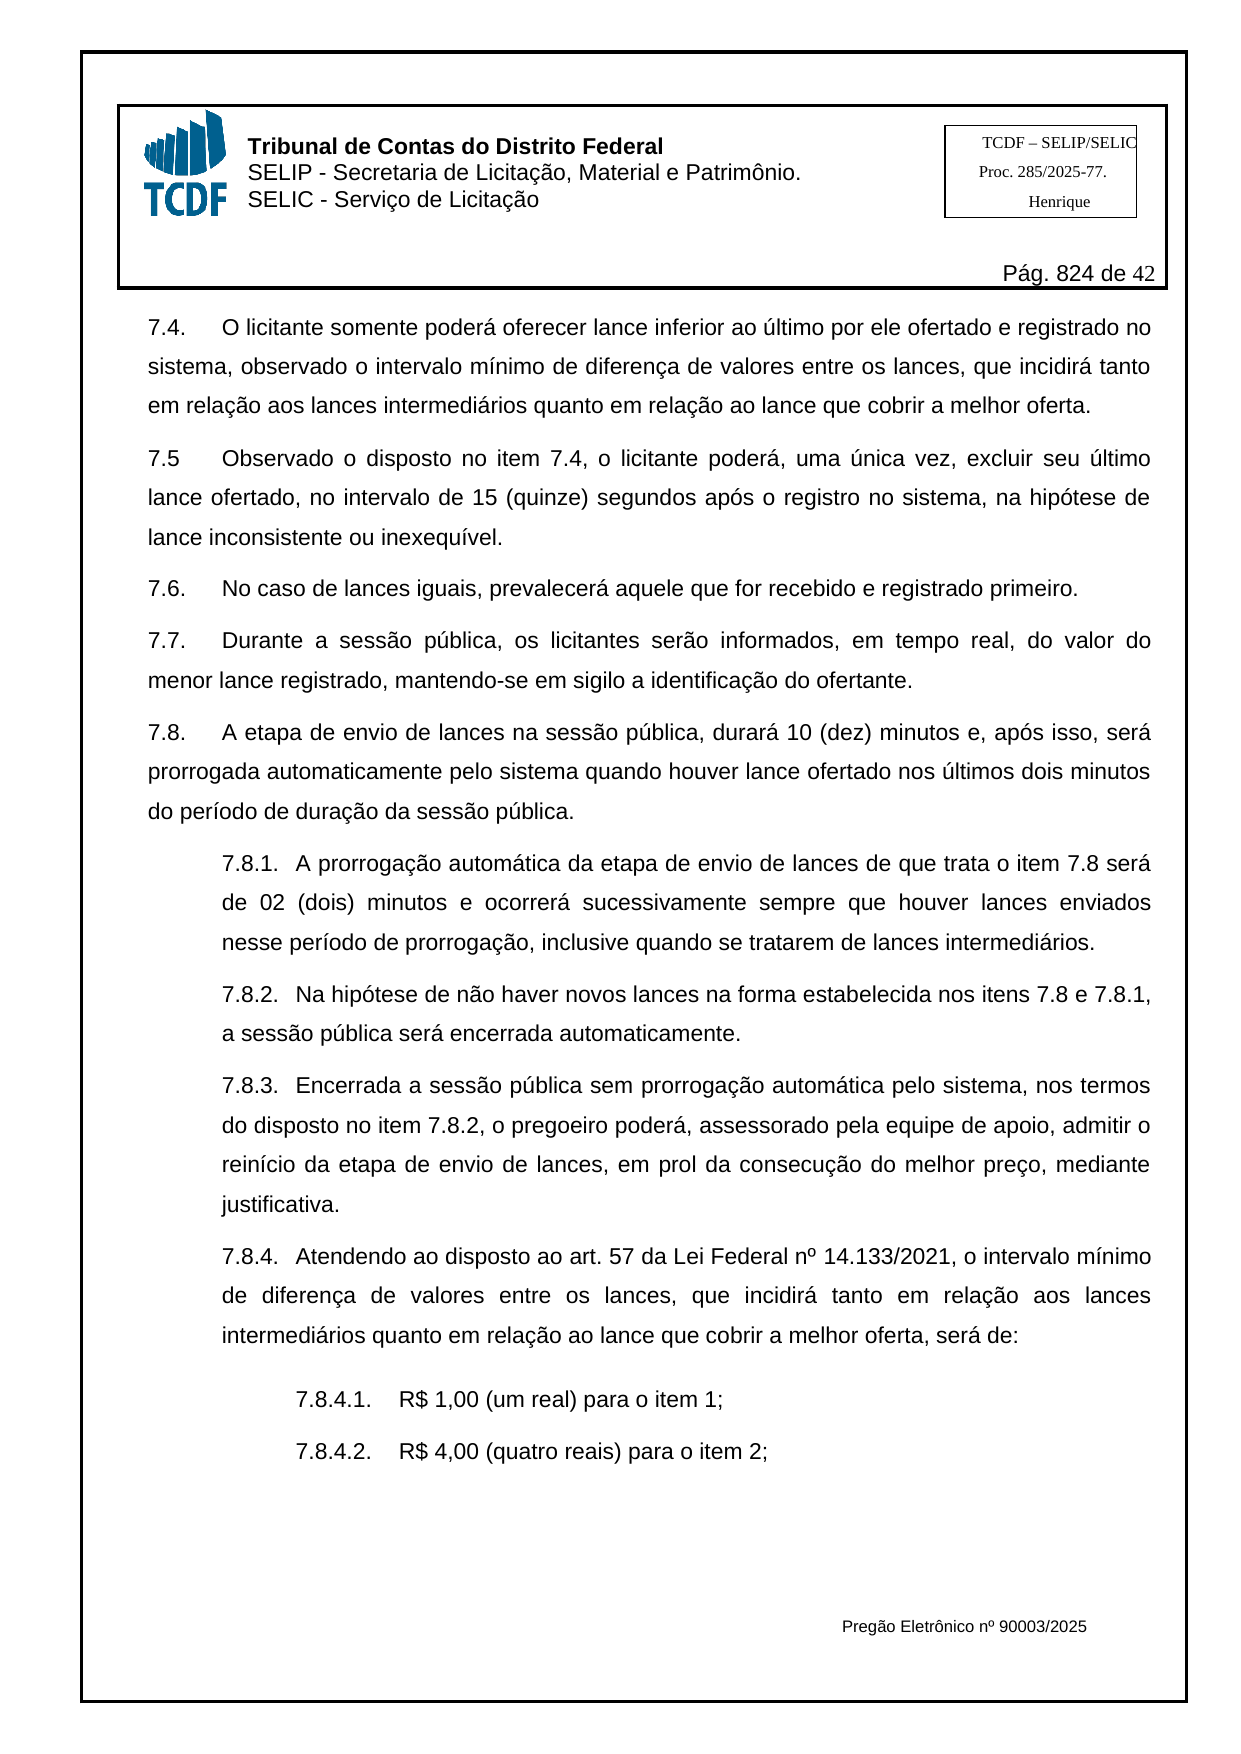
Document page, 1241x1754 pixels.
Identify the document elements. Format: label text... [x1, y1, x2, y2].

text 7.8.4.2. R$ 4,00 (quatro reais) para o item 2; [295, 1438, 1152, 1464]
text 7.8.1. A prorrogação automática da etapa de envio de lances de que trata o item 7.8 será de 02 (dois) minutos e ocorrerá sucessivamente sempre que houver lances enviados nesse período de prorrogação, inclusive quando se tratarem de lances intermediários. [222, 850, 1152, 955]
text 7.8.4.1. R$ 1,00 (um real) para o item 1; [295, 1386, 1152, 1412]
text 7.7. Durante a sessão pública, os licitantes serão informados, em tempo real, do valor do menor lance registrado, mantendo-se em sigilo a identificação do ofertante. [148, 627, 1152, 693]
text 7.6. No caso de lances iguais, prevalecerá aquele que for recebido e registrado primeiro. [148, 575, 1152, 602]
text 7.8.2. Na hipótese de não haver novos lances na forma estabelecida nos itens 7.8 e 7.8.1, a sessão pública será encerrada automaticamente. [222, 981, 1152, 1047]
text 7.8.4. Atendendo ao disposto ao art. 57 da Lei Federal nº 14.133/2021, o intervalo mínimo de diferença de valores entre os lances, que incidirá tanto em relação aos lances intermediários quanto em relação ao lance que cobrir a melhor oferta, será de: [222, 1243, 1152, 1348]
text 7.8.3. Encerrada a sessão pública sem prorrogação automática pelo sistema, nos termos do disposto no item 7.8.2, o pregoeiro poderá, assessorado pela equipe de apoio, admitir o reinício da etapa de envio de lances, em prol da consecução do melhor preço, mediante justificativa. [222, 1072, 1152, 1217]
picture [129, 107, 241, 218]
text 7.8. A etapa de envio de lances na sessão pública, durará 10 (dez) minutos e, após isso, será prorrogada automaticamente pelo sistema quando houver lance ofertado nos últimos dois minutos do período de duração da sessão pública. [148, 719, 1152, 824]
text 7.4. O licitante somente poderá oferecer lance inferior ao último por ele ofertado e registrado no sistema, observado o intervalo mínimo de diferença de valores entre os lances, que incidirá tanto em relação aos lances intermediários quanto em relação ao lance que cobrir a melhor oferta. [148, 313, 1152, 419]
text 7.5 Observado o disposto no item 7.4, o licitante poderá, uma única vez, excluir seu último lance ofertado, no intervalo de 15 (quinze) segundos após o registro no sistema, na hipótese de lance inconsistente ou inexequível. [148, 444, 1152, 550]
